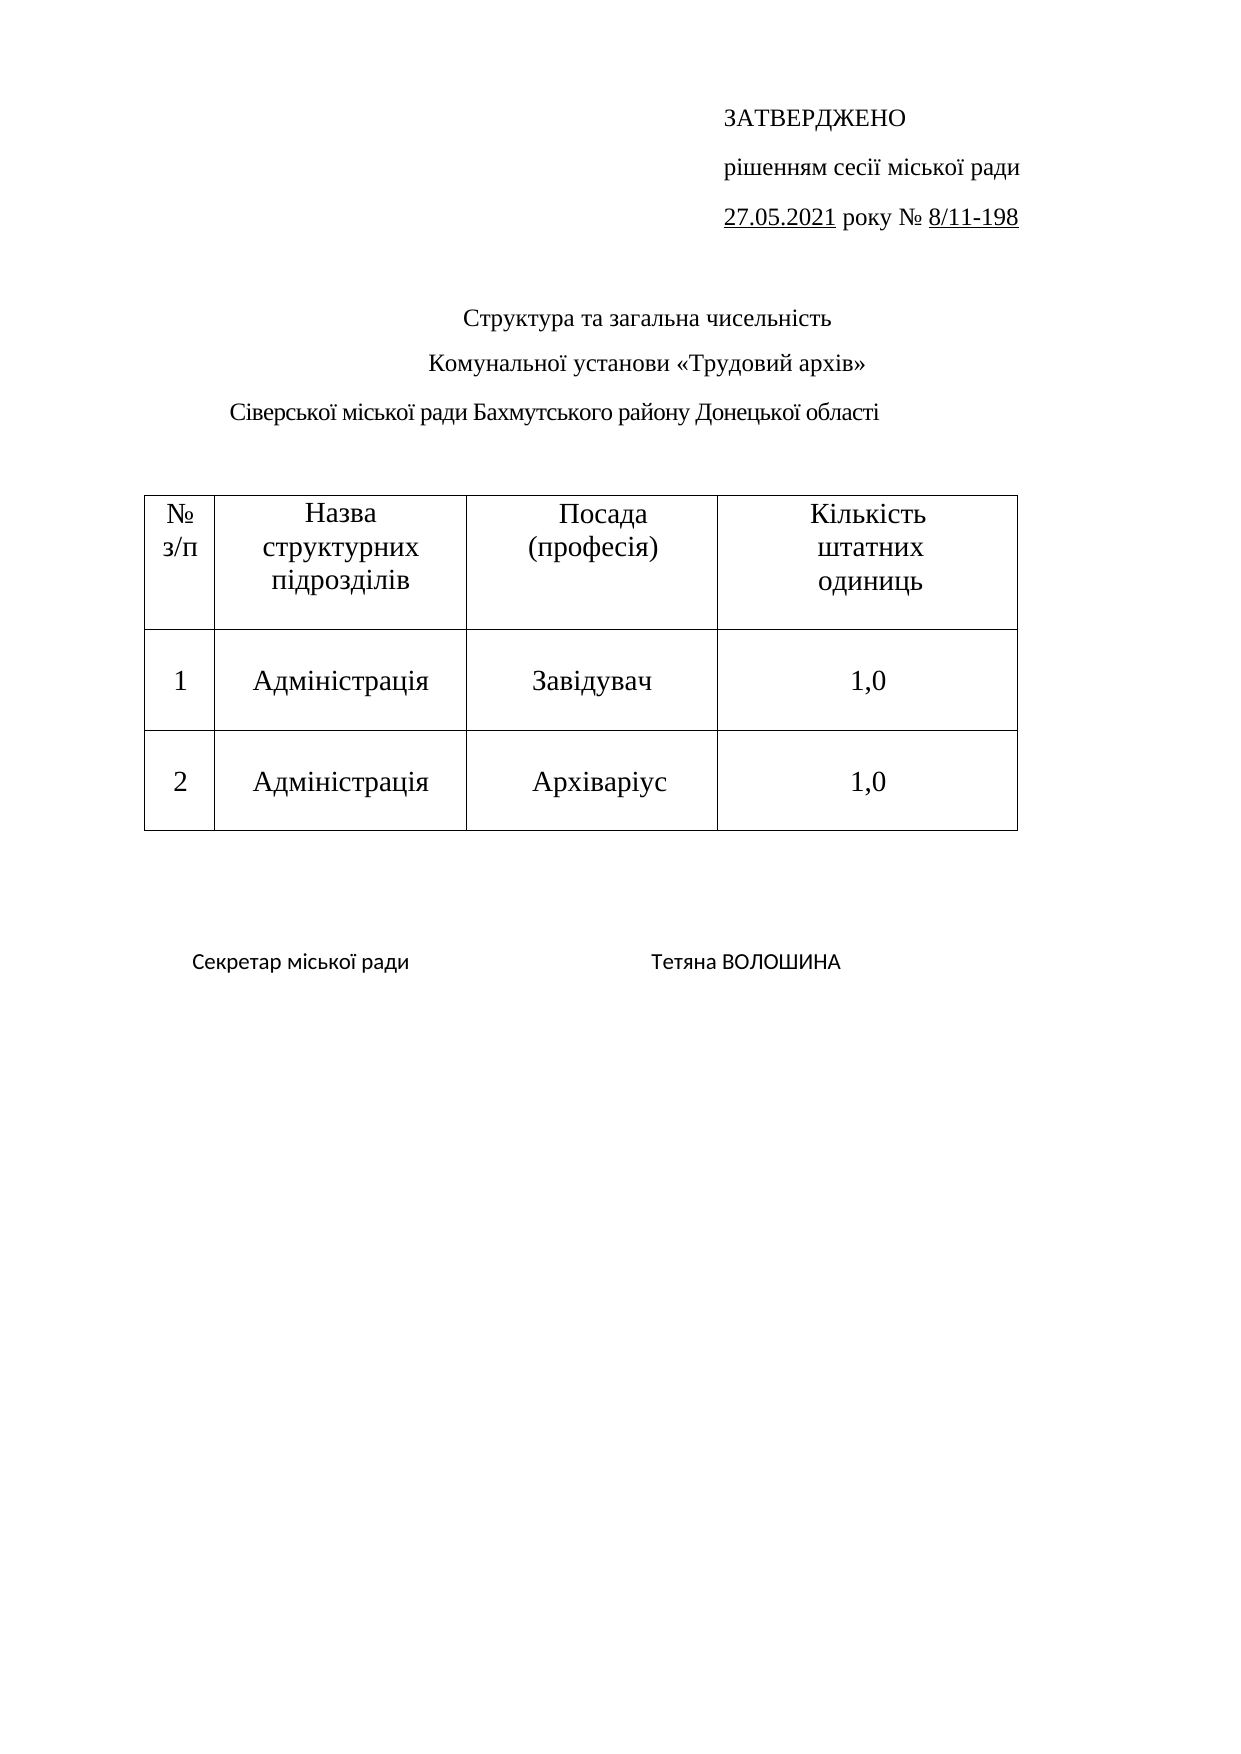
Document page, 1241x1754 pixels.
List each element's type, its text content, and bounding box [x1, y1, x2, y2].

text рішенням сесії міської ради [723, 152, 1061, 181]
text 27.05.2021 року № 8/11-198 [723, 202, 1061, 230]
text Секретар міської ради Тетяна ВОЛОШИНА [192, 947, 1152, 975]
table_cell 1 [145, 630, 214, 730]
table_header Назва структурних підрозділів [215, 496, 466, 629]
text Структура та загальна чисельність [230, 300, 1065, 333]
table_cell 1,0 [718, 630, 1017, 730]
table_header Кількість штатних одиниць [718, 496, 1017, 629]
table_cell Адміністрація [215, 731, 466, 830]
text ЗАТВЕРДЖЕНО [723, 103, 1152, 132]
text Комунальної установи «Трудовий архів» [229, 348, 1065, 377]
table_cell Завідувач [467, 630, 717, 730]
text Сіверської міської ради Бахмутського району Донецької області [229, 397, 1065, 426]
table_cell 1,0 [718, 731, 1017, 830]
table_header Посада (професія) [467, 496, 717, 629]
table_cell Архіваріус [467, 731, 717, 830]
table_header № з/п [145, 496, 214, 629]
table_cell Адміністрація [215, 630, 466, 730]
table_cell 2 [145, 731, 214, 830]
